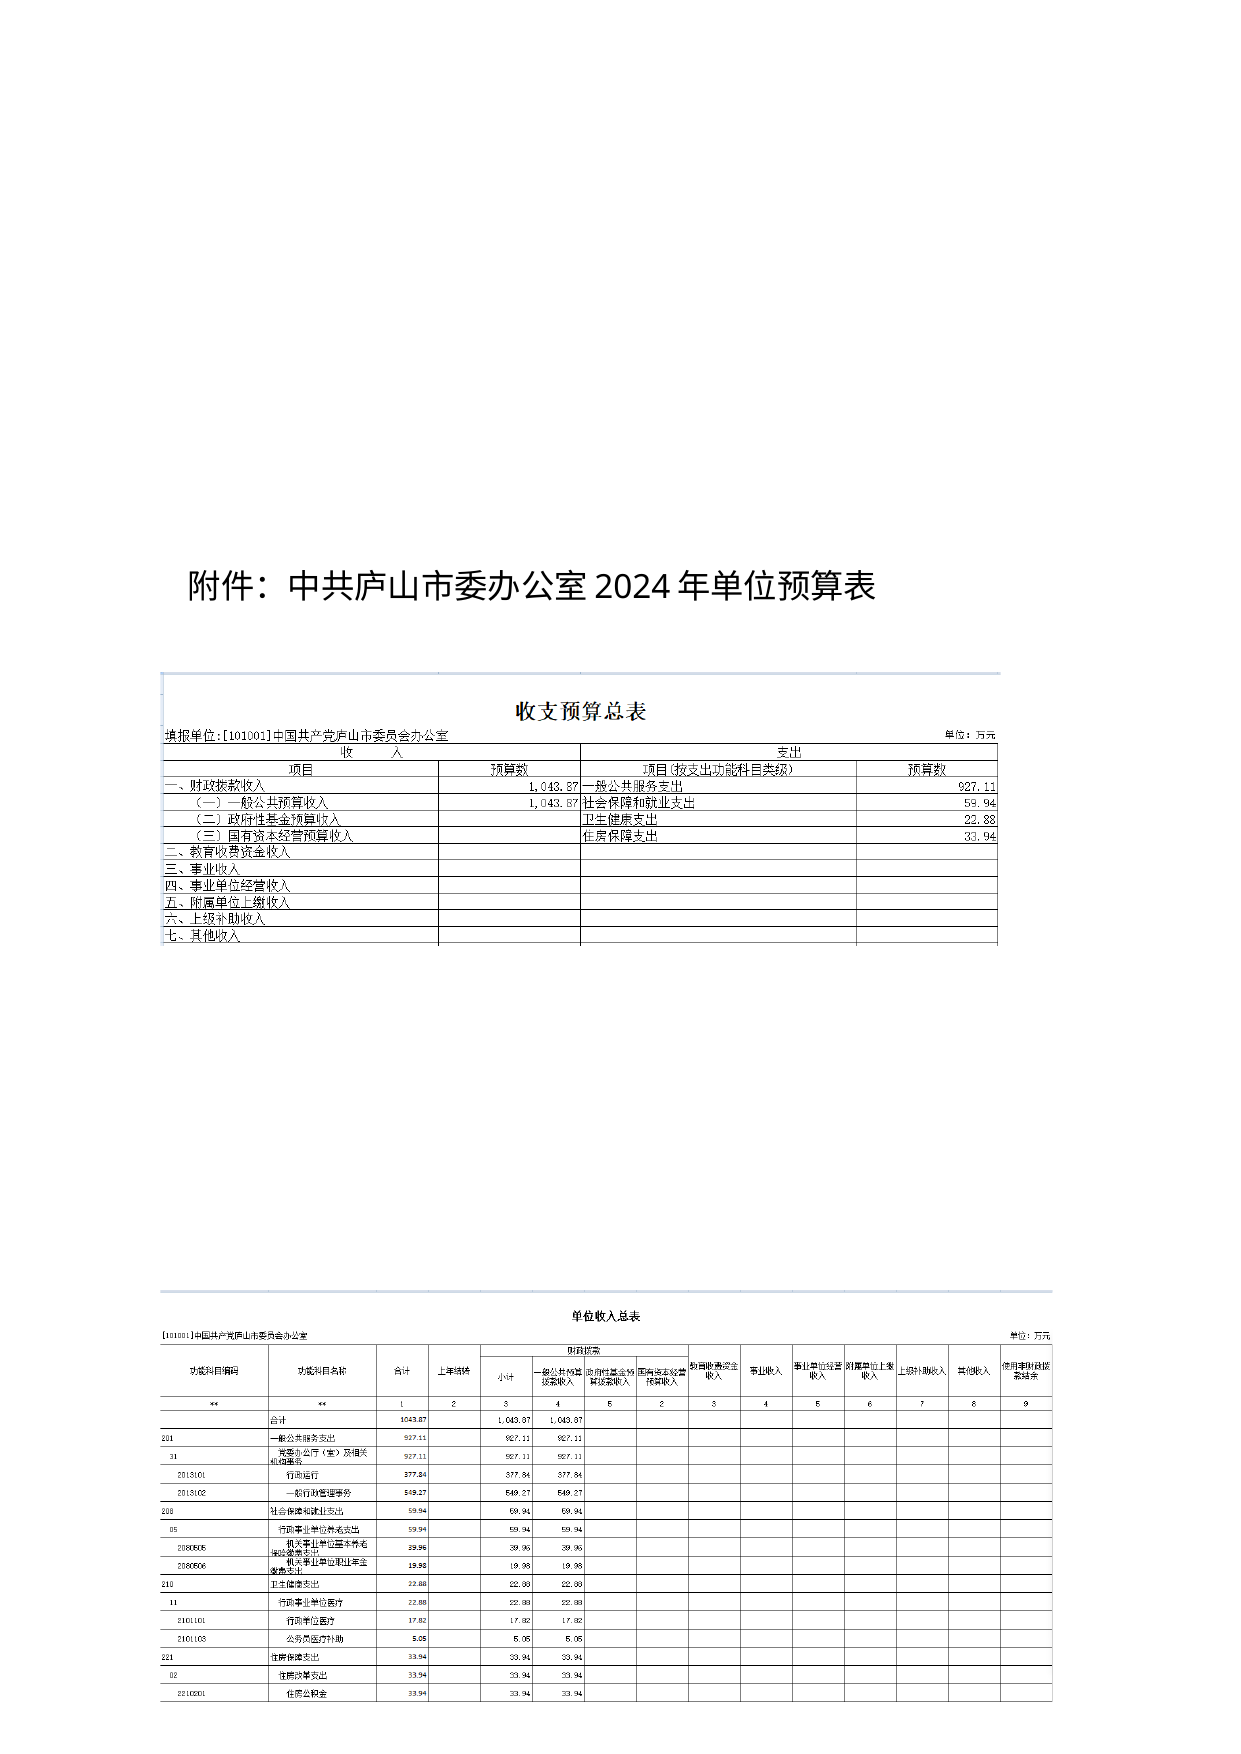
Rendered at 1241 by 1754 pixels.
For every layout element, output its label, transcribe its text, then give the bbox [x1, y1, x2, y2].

picture [160, 672, 1001, 946]
text 附件：中共庐山市委办公室2024年单位预算表 [187, 552, 1053, 617]
picture [160, 1290, 1053, 1702]
